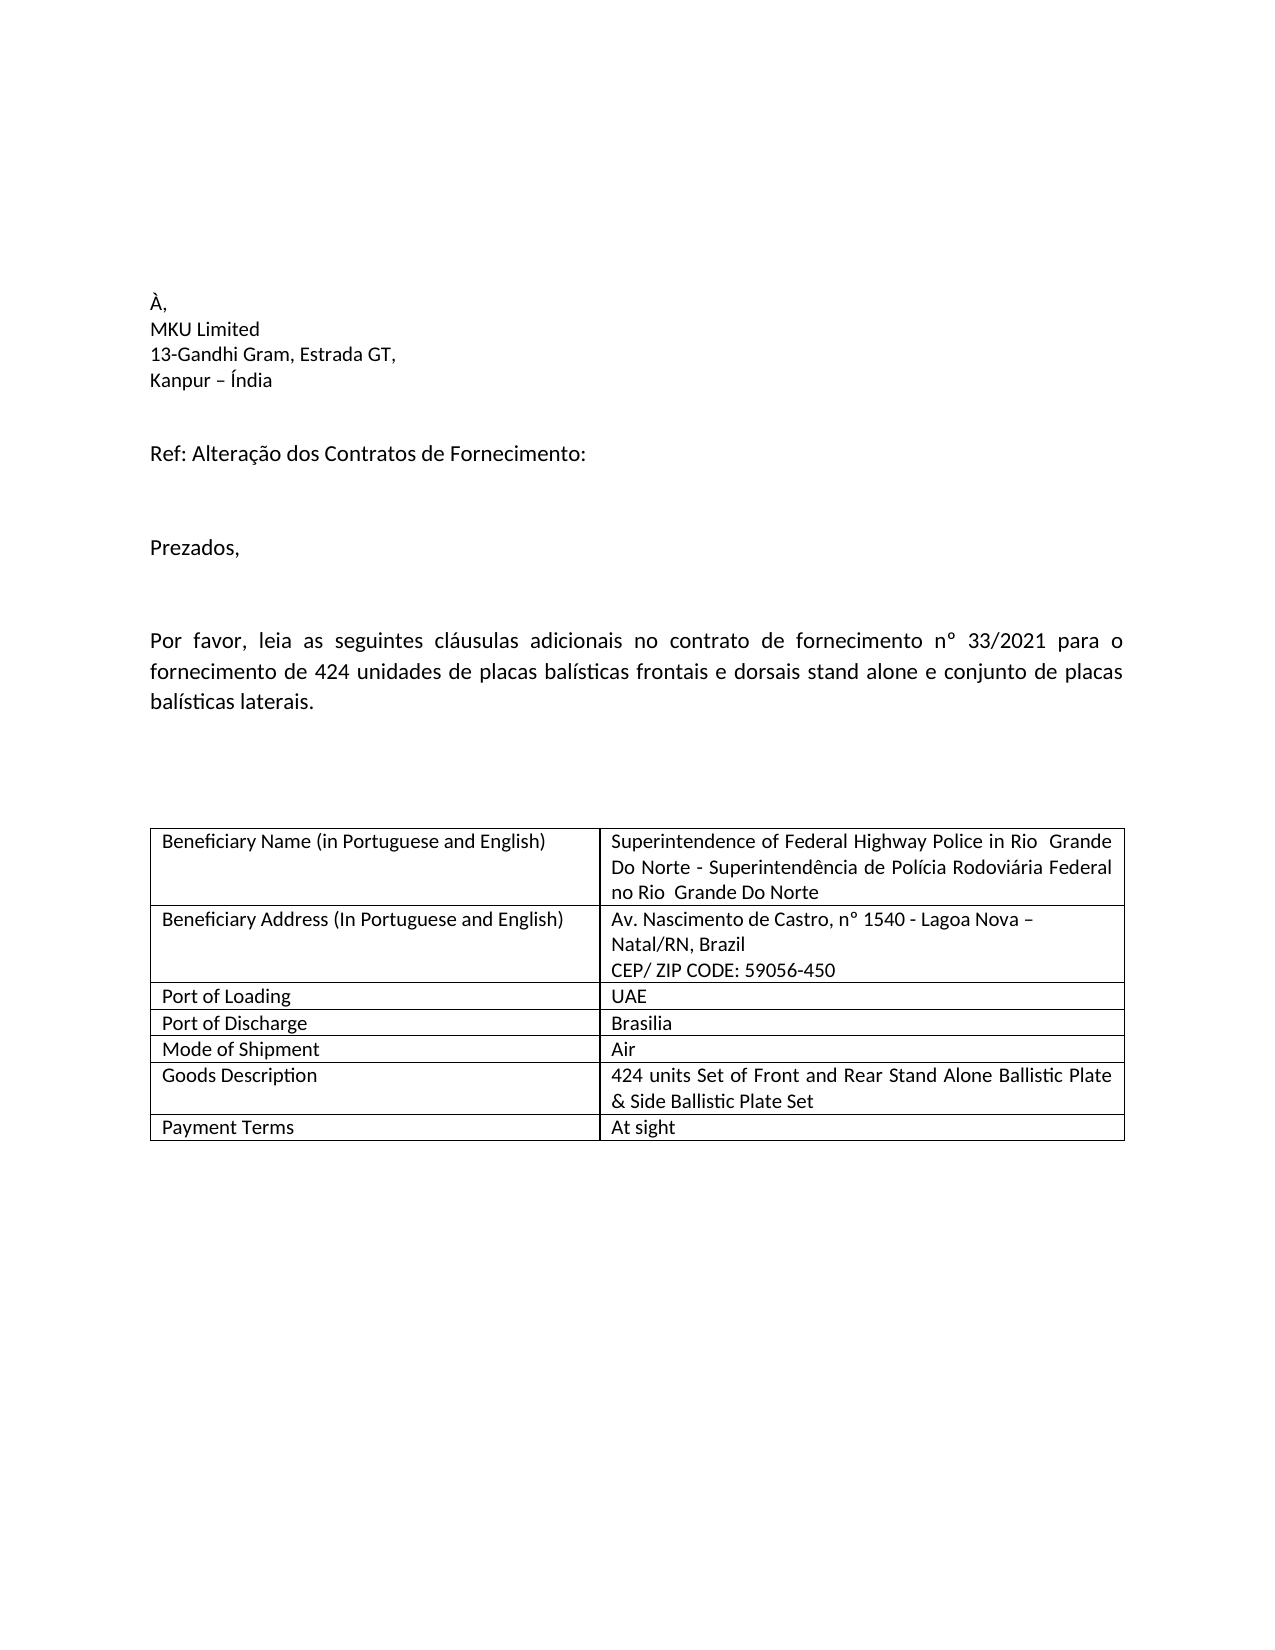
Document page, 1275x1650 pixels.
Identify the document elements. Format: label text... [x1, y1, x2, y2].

table_cell 424 units Set of Front and Rear Stand Alone Ballistic Plate & Side Ballistic Plate Set [601, 1063, 1124, 1113]
table_cell UAE [601, 983, 1124, 1009]
text Kanpur – Índia [150, 367, 1125, 392]
text Por favor, leia as seguintes cláusulas adicionais no contrato de fornecimento nº 33/2021 para o fornecimento de 424 unidades de placas balísticas frontais e dorsais stand alone e conjunto de placas balísticas laterais. [150, 627, 1125, 715]
table_cell Av. Nascimento de Castro, nº 1540 - Lagoa Nova – Natal/RN, Brazil CEP/ ZIP CODE: 59056-450 [601, 906, 1124, 982]
text Ref: Alteração dos Contratos de Fornecimento: [150, 439, 1125, 467]
text À, [150, 291, 1125, 316]
table_cell Beneficiary Address (In Portuguese and English) [151, 906, 599, 982]
table_cell Payment Terms [151, 1115, 599, 1140]
text 13-Gandhi Gram, Estrada GT, [150, 341, 1125, 367]
text Prezados, [150, 533, 1125, 561]
table_cell At sight [601, 1115, 1124, 1140]
table_cell Port of Loading [151, 983, 599, 1009]
table_cell Port of Discharge [151, 1010, 599, 1035]
table_header Beneficiary Name (in Portuguese and English) [151, 829, 599, 905]
table_cell Goods Description [151, 1063, 599, 1113]
table_cell Brasilia [601, 1010, 1124, 1035]
table_cell Mode of Shipment [151, 1036, 599, 1062]
table_header Superintendence of Federal Highway Police in Rio Grande Do Norte - Superintendência de Polícia Rodoviária Federal no Rio Grande Do Norte [601, 829, 1124, 905]
table_cell Air [601, 1036, 1124, 1062]
text MKU Limited [150, 316, 1125, 341]
